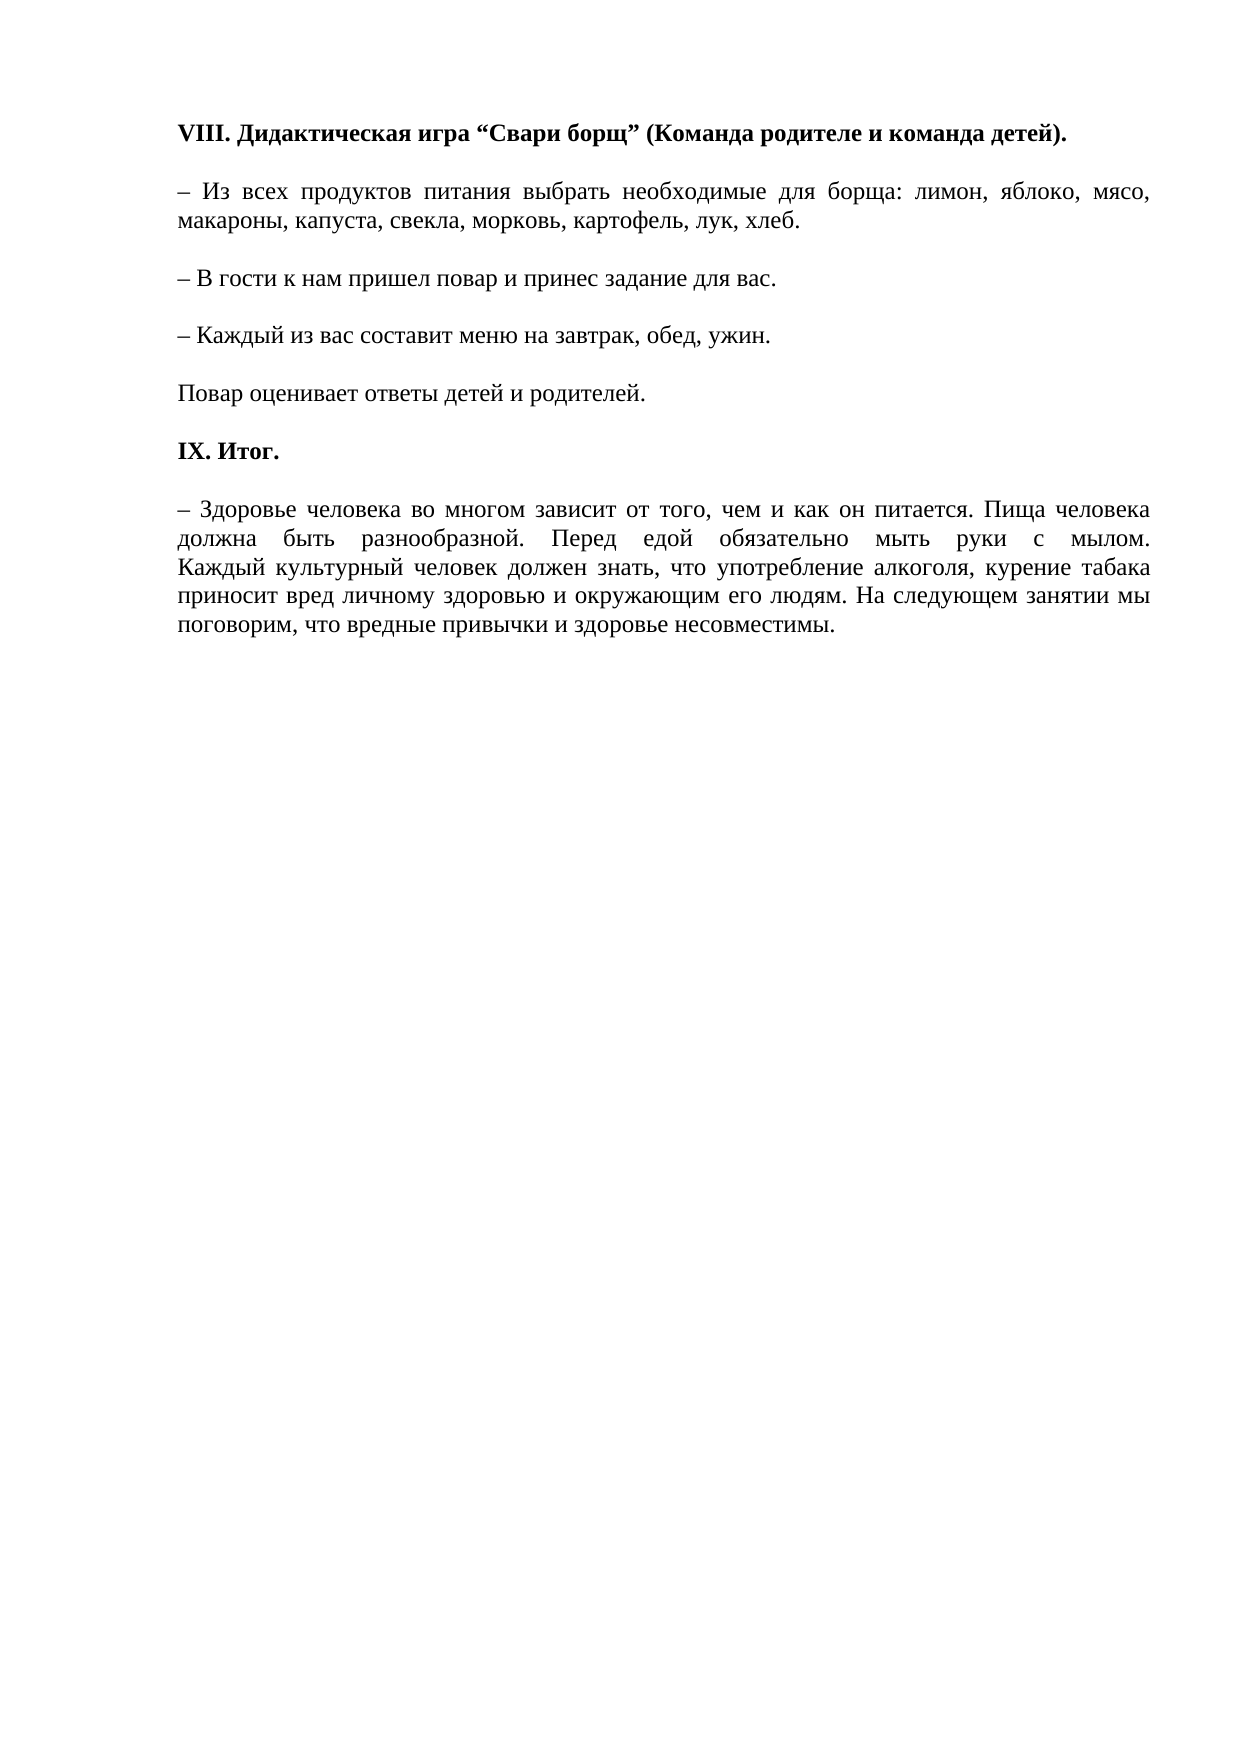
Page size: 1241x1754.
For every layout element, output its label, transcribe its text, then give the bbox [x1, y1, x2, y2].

text – Каждый из вас составит меню на завтрак, обед, ужин. [177, 321, 1152, 349]
text Повар оценивает ответы детей и родителей. [177, 378, 1152, 407]
text – Из всех продуктов питания выбрать необходимые для борща: лимон, яблоко, мясо, макароны, капуста, свекла, морковь, картофель, лук, хлеб. [177, 176, 1152, 233]
text – В гости к нам пришел повар и принес задание для вас. [177, 263, 1152, 291]
text VIII. Дидактическая игра “Свари борщ” (Команда родителе и команда детей). [177, 118, 1152, 147]
text – Здоровье человека во многом зависит от того, чем и как он питается. Пища человека должна быть разнообразной. Перед едой обязательно мыть руки с мылом. Каждый культурный человек должен знать, что употребление алкоголя, курение табака приносит вред личному здоровью и окружающим его людям. На следующем занятии мы поговорим, что вредные привычки и здоровье несовместимы. [177, 494, 1152, 638]
text IX. Итог. [177, 436, 1152, 465]
